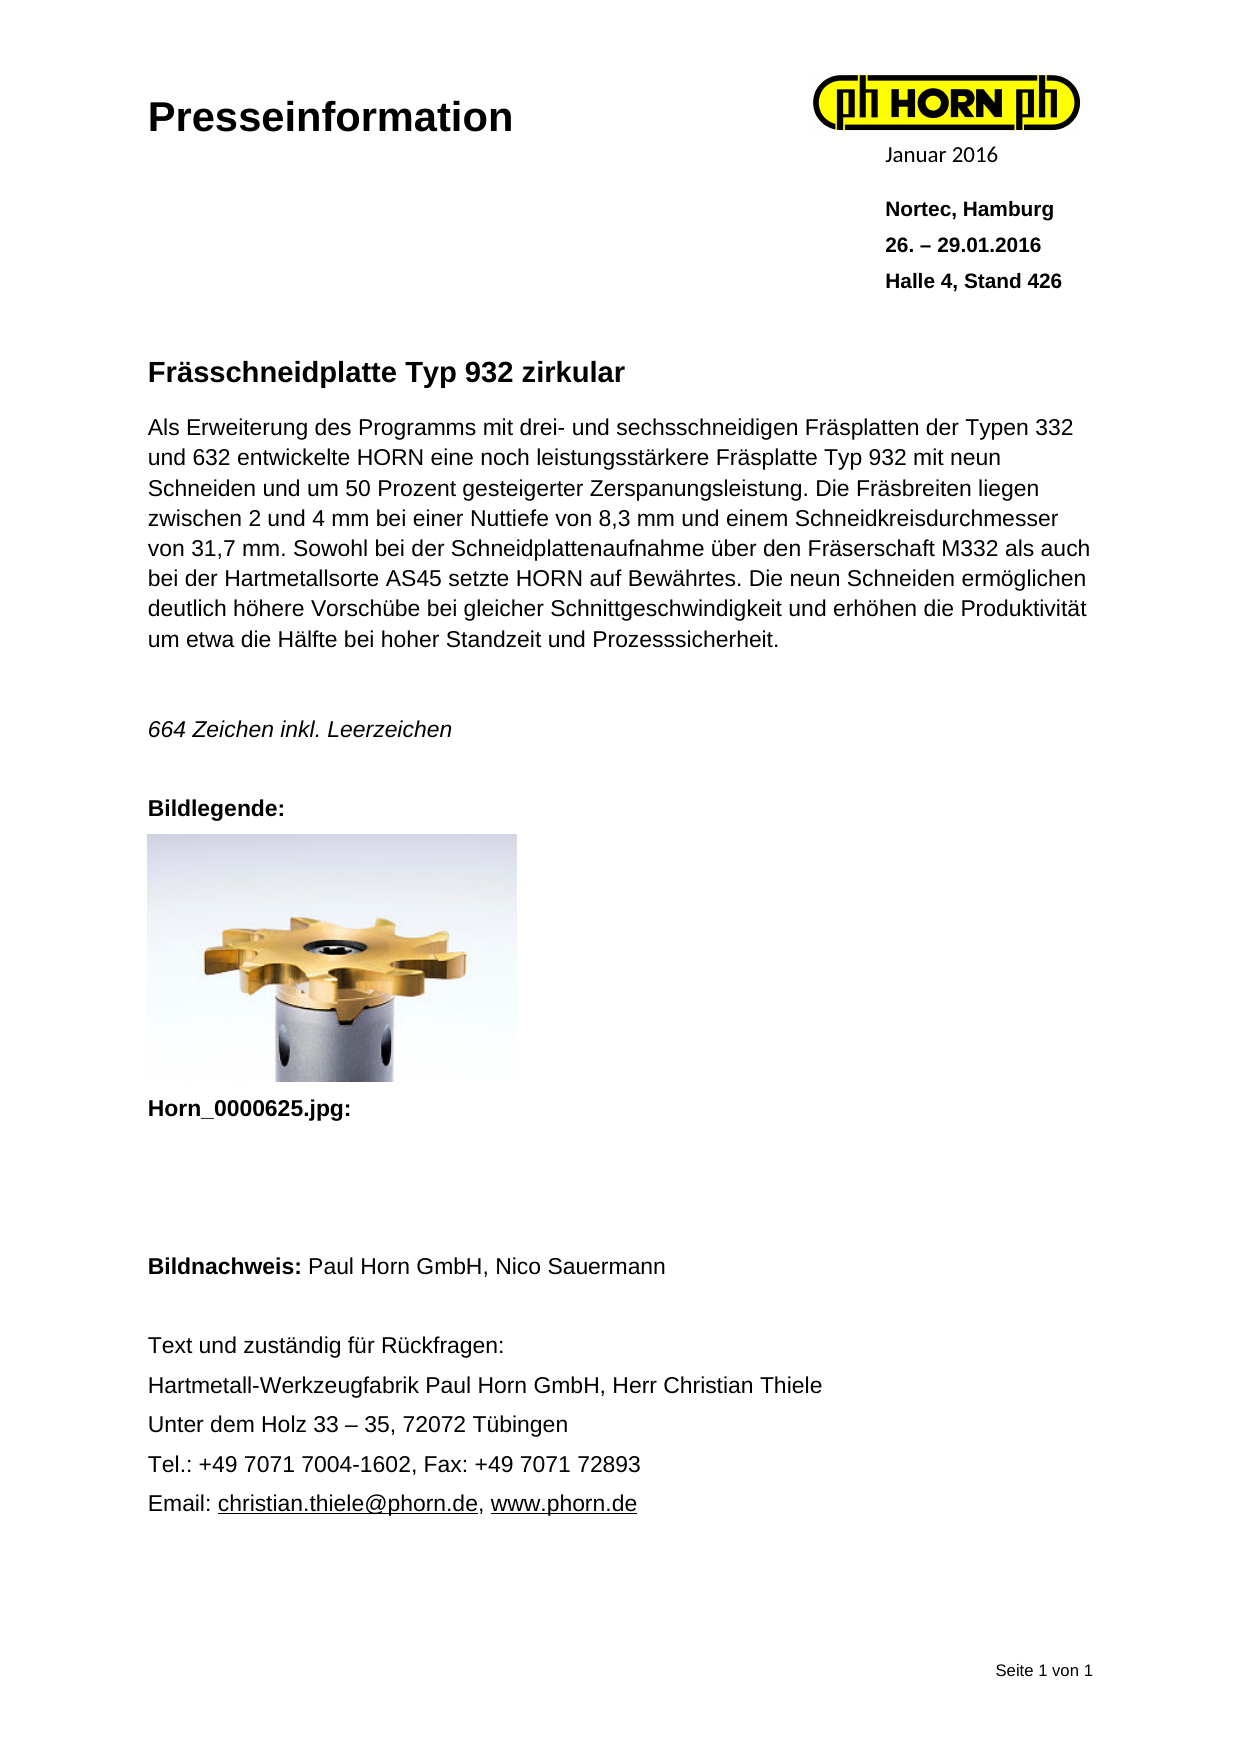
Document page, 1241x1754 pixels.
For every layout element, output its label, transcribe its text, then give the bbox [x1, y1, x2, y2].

picture [147, 834, 517, 1082]
text Frässchneidplatte Typ 932 zirkular [148, 355, 1093, 388]
text 26. – 29.01.2016 [148, 232, 1093, 256]
text Als Erweiterung des Programms mit drei- und sechsschneidigen Fräsplatten der Typen 332 und 632 entwickelte HORN eine noch leistungsstärkere Fräsplatte Typ 932 mit neun Schneiden und um 50 Prozent gesteigerter Zerspanungsleistung. Die Fräsbreiten liegen zwischen 2 und 4 mm bei einer Nuttiefe von 8,3 mm und einem Schneidkreisdurchmesser von 31,7 mm. Sowohl bei der Schneidplattenaufnahme über den Fräserschaft M332 als auch bei der Hartmetallsorte AS45 setzte HORN auf Bewährtes. Die neun Schneiden ermöglichen deutlich höhere Vorschübe bei gleicher Schnittgeschwindigkeit und erhöhen die Produktivität um etwa die Hälfte bei hoher Standzeit und Prozesssicherheit. [148, 414, 1093, 652]
text Horn_0000625.jpg: [148, 1095, 1093, 1122]
text Email: christian.thiele@phorn.de, www.phorn.de [148, 1490, 1093, 1517]
picture [811, 73, 1082, 132]
text Text und zuständig für Rückfragen: [148, 1332, 1093, 1359]
text Nortec, Hamburg [148, 197, 1093, 221]
text 664 Zeichen inkl. Leerzeichen [148, 716, 1093, 742]
text Tel.: +49 7071 7004-1602, Fax: +49 7071 72893 [148, 1451, 1093, 1477]
text Hartmetall-Werkzeugfabrik Paul Horn GmbH, Herr Christian Thiele [148, 1372, 1093, 1398]
text Bildnachweis: Paul Horn GmbH, Nico Sauermann [148, 1253, 1093, 1280]
text Bildlegende: [148, 795, 1093, 821]
text Halle 4, Stand 426 [148, 268, 1093, 292]
text Unter dem Holz 33 – 35, 72072 Tübingen [148, 1411, 1093, 1438]
